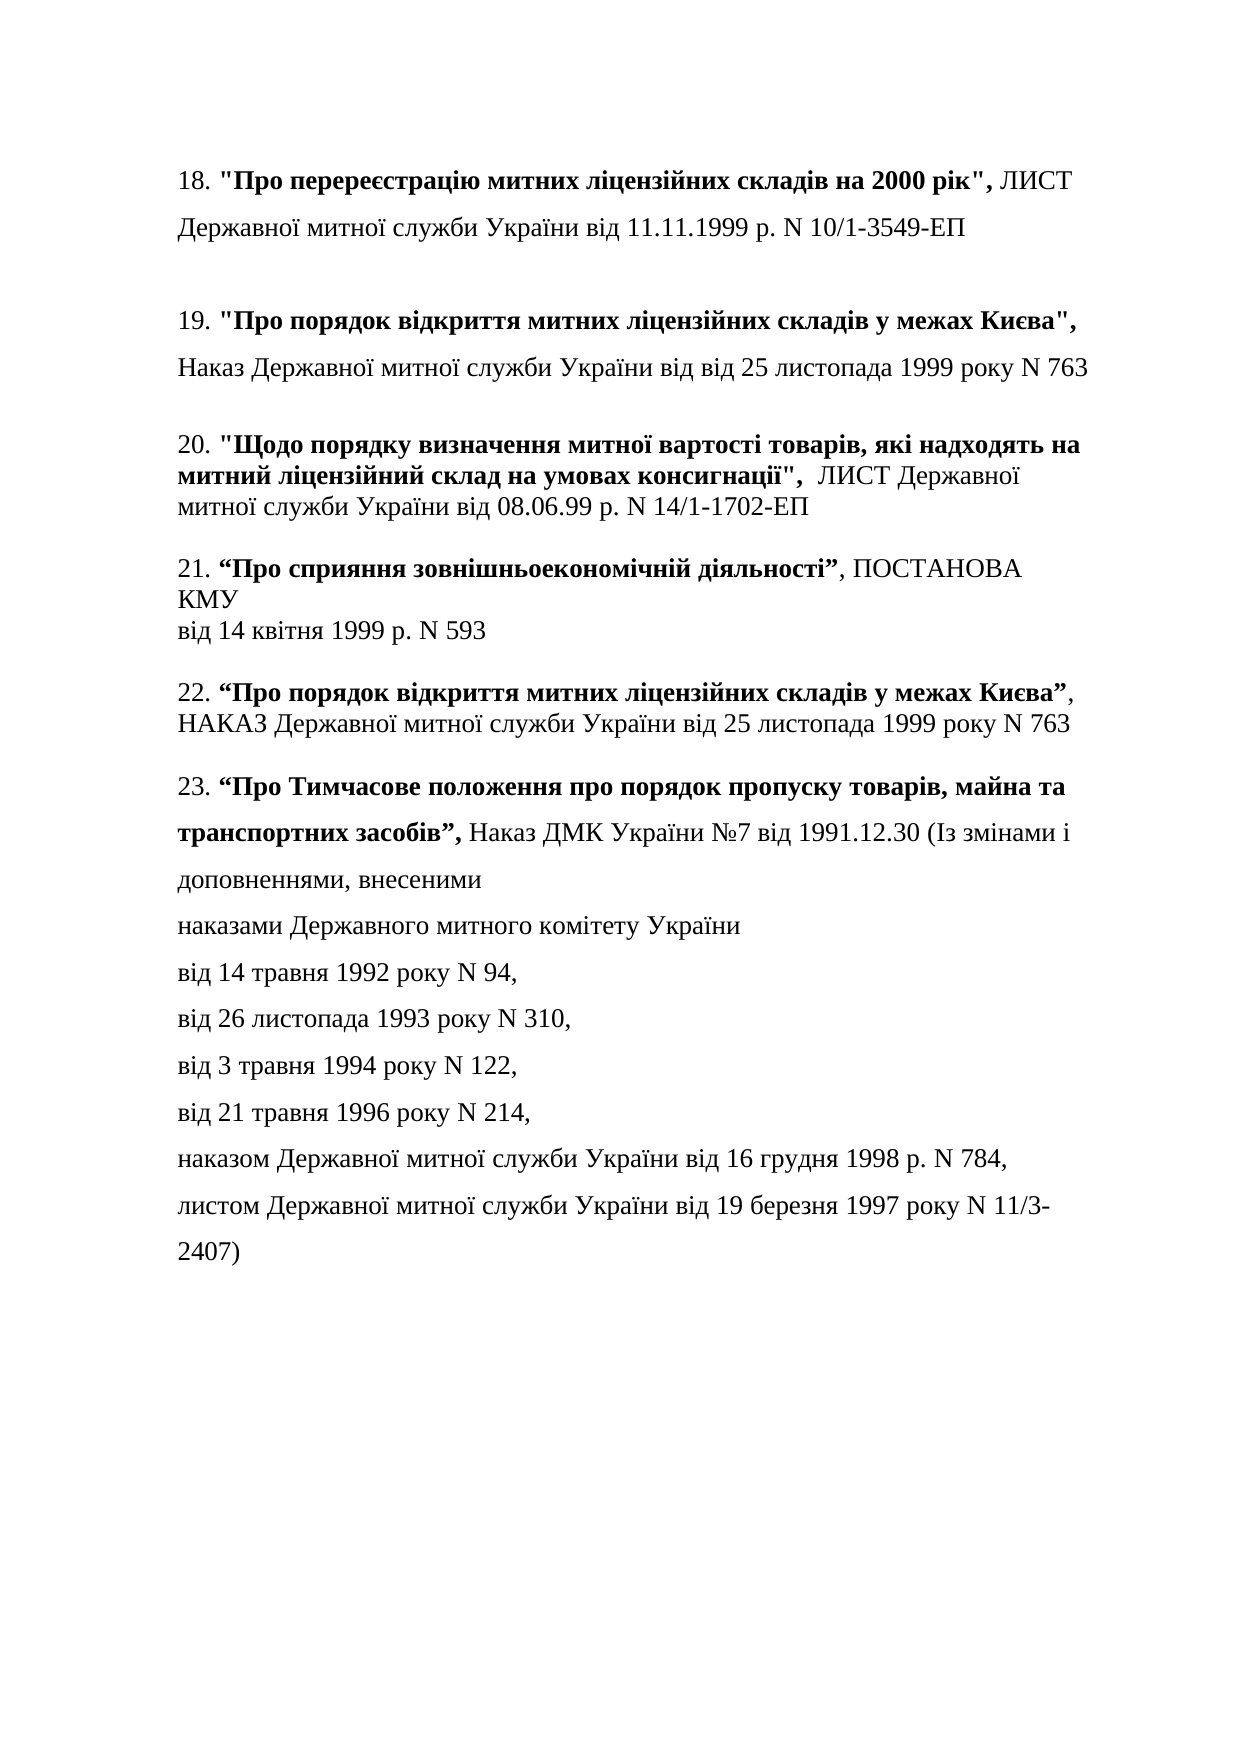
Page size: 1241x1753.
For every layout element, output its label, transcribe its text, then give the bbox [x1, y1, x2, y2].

text наказом Державної митної служби України від 16 грудня 1998 р. N 784, [177, 1142, 1088, 1173]
text НАКАЗ Державної митної служби України від 25 листопада 1999 року N 763 [177, 708, 1088, 739]
text наказами Державного митного комітету України [177, 910, 1088, 941]
text 19. "Про порядок відкриття митних ліцензійних складів у межах Києва", Наказ Державної митної служби України від від 25 листопада 1999 року N 763 [177, 304, 1088, 382]
text 23. “Про Тимчасове положення про порядок пропуску товарів, майна та транспортних засобів”, Наказ ДМК України №7 від 1991.12.30 (Із змінами і доповненнями, внесеними [177, 770, 1088, 894]
text від 21 травня 1996 року N 214, [177, 1096, 1088, 1127]
text від 14 травня 1992 року N 94, [177, 956, 1088, 987]
text від 14 квітня 1999 р. N 593 [177, 615, 1088, 646]
text 18. "Про перереєстрацію митних ліцензійних складів на 2000 рік", ЛИСТ Державної митної служби України від 11.11.1999 р. N 10/1-3549-ЕП [177, 165, 1088, 242]
text від 3 травня 1994 року N 122, [177, 1049, 1088, 1080]
text листом Державної митної служби України від 19 березня 1997 року N 11/3-2407) [177, 1189, 1088, 1267]
text від 26 листопада 1993 року N 310, [177, 1003, 1088, 1034]
text 20. "Щодо порядку визначення митної вартості товарів, які надходять на митний ліцензійний склад на умовах консигнації", ЛИСТ Державної митної служби України від 08.06.99 р. N 14/1-1702-ЕП [177, 428, 1088, 522]
text 22. “Про порядок відкриття митних ліцензійних складів у межах Києва”, [177, 677, 1088, 708]
text 21. “Про сприяння зовнішньоекономічній діяльності”, ПОСТАНОВА КМУ [177, 553, 1088, 615]
